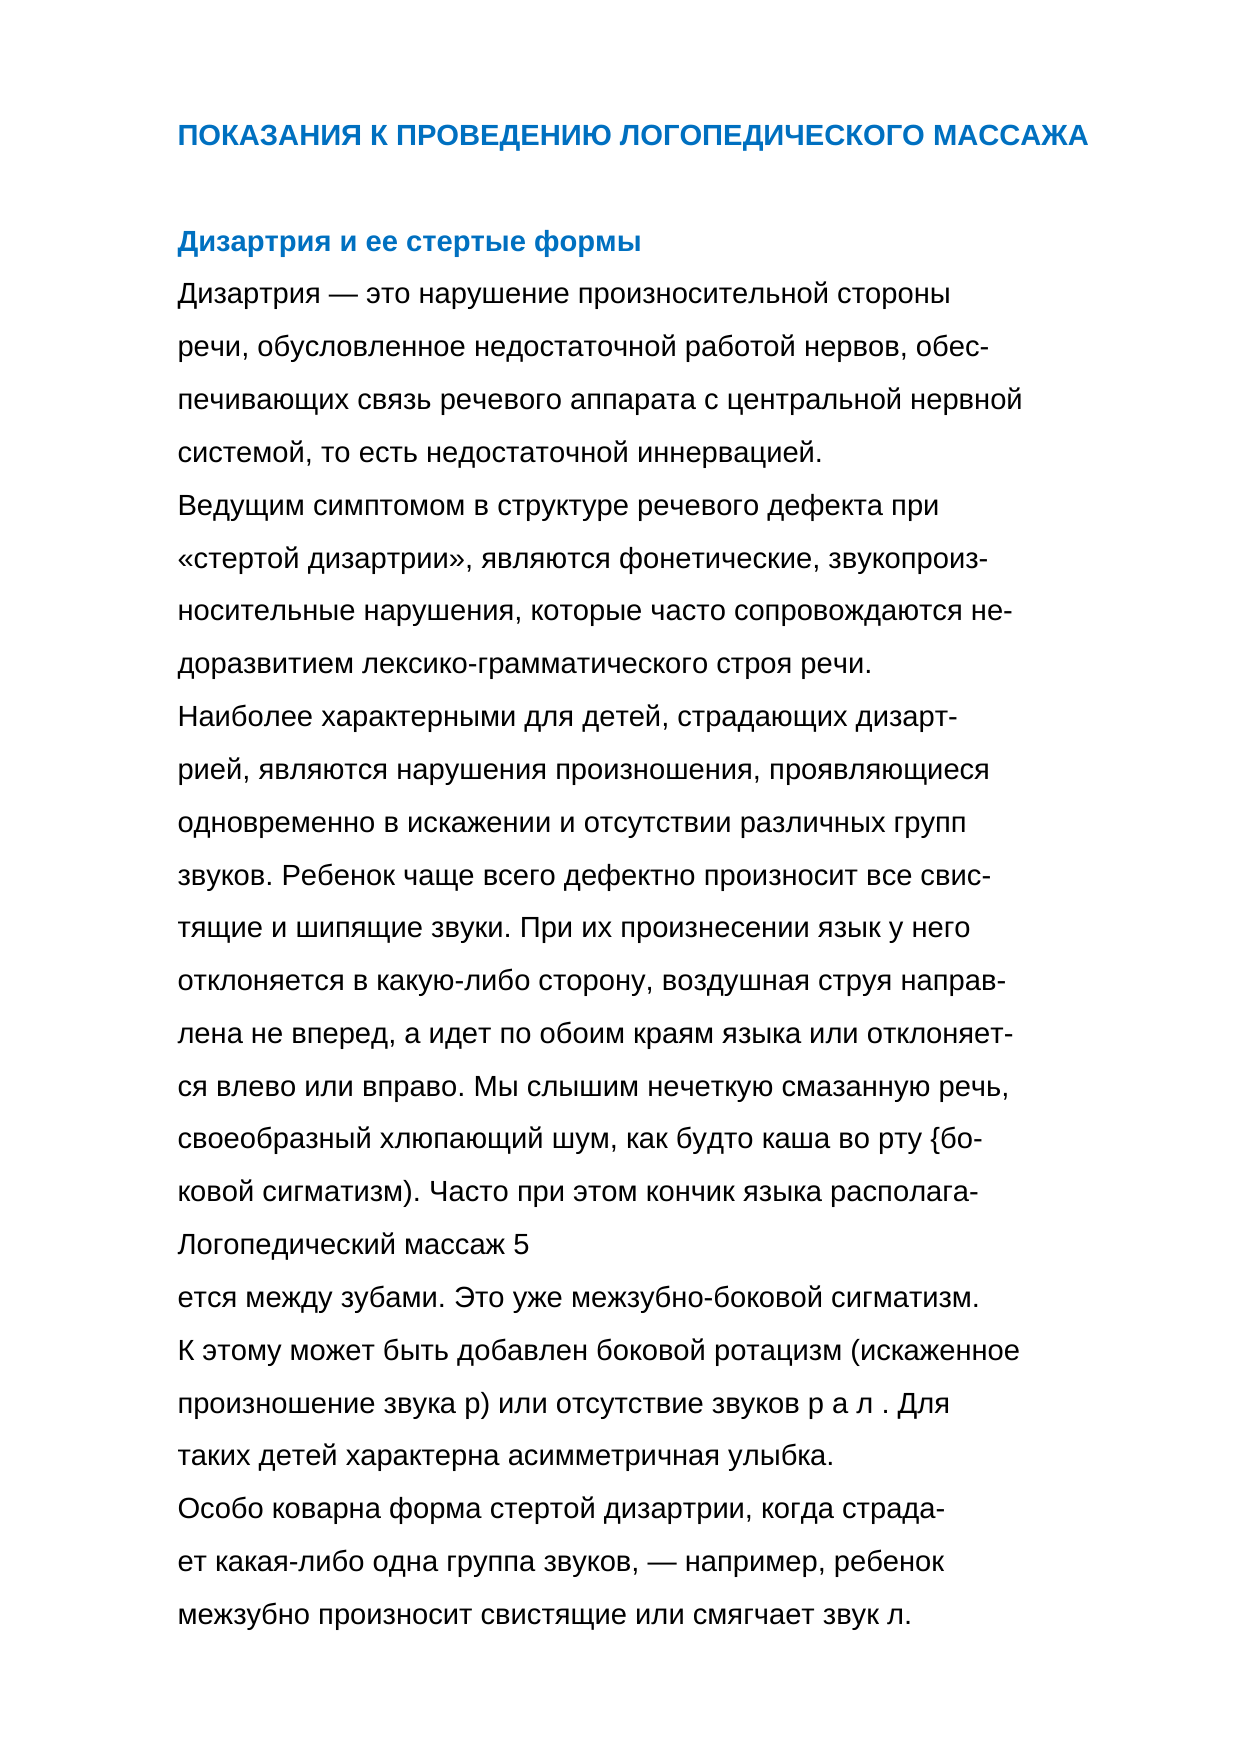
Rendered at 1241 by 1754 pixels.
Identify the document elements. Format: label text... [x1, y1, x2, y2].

text ет какая-либо одна группа звуков, — например, ребенок [177, 1544, 1152, 1578]
text ПОКАЗАНИЯ К ПРОВЕДЕНИЮ ЛОГОПЕДИЧЕСКОГО МАССАЖА [177, 118, 1152, 152]
text отклоняется в какую-либо сторону, воздушная струя направ- [177, 963, 1152, 997]
text Наиболее характерными для детей, страдающих дизарт- [177, 699, 1152, 733]
text Ведущим симптомом в структуре речевого дефекта при [177, 488, 1152, 521]
text носительные нарушения, которые часто сопровождаются не- [177, 593, 1152, 627]
text доразвитием лексико-грамматического строя речи. [177, 646, 1152, 680]
text Дизартрия — это нарушение произносительной стороны [177, 277, 1152, 310]
text лена не вперед, а идет по обоим краям языка или отклоняет- [177, 1016, 1152, 1049]
text звуков. Ребенок чаще всего дефектно произносит все свис- [177, 857, 1152, 891]
text Дизартрия и ее стертые формы [177, 224, 1152, 257]
text своеобразный хлюпающий шум, как будто каша во рту {бо- [177, 1122, 1152, 1155]
text Логопедический массаж 5 [177, 1227, 1152, 1261]
text ся влево или вправо. Мы слышим нечеткую смазанную речь, [177, 1069, 1152, 1102]
text произношение звука р) или отсутствие звуков р а л . Для [177, 1386, 1152, 1419]
text системой, то есть недостаточной иннервацией. [177, 435, 1152, 468]
text одновременно в искажении и отсутствии различных групп [177, 805, 1152, 838]
text Особо коварна форма стертой дизартрии, когда страда- [177, 1491, 1152, 1525]
text тящие и шипящие звуки. При их произнесении язык у него [177, 910, 1152, 944]
text таких детей характерна асимметричная улыбка. [177, 1438, 1152, 1472]
text К этому может быть добавлен боковой ротацизм (искаженное [177, 1333, 1152, 1366]
text речи, обусловленное недостаточной работой нервов, обес- [177, 329, 1152, 363]
text ковой сигматизм). Часто при этом кончик языка располага- [177, 1174, 1152, 1208]
text печивающих связь речевого аппарата с центральной нервной [177, 382, 1152, 416]
text межзубно произносит свистящие или смягчает звук л. [177, 1597, 1152, 1630]
text рией, являются нарушения произношения, проявляющиеся [177, 752, 1152, 785]
text «стертой дизартрии», являются фонетические, звукопроиз- [177, 541, 1152, 574]
text ется между зубами. Это уже межзубно-боковой сигматизм. [177, 1280, 1152, 1313]
